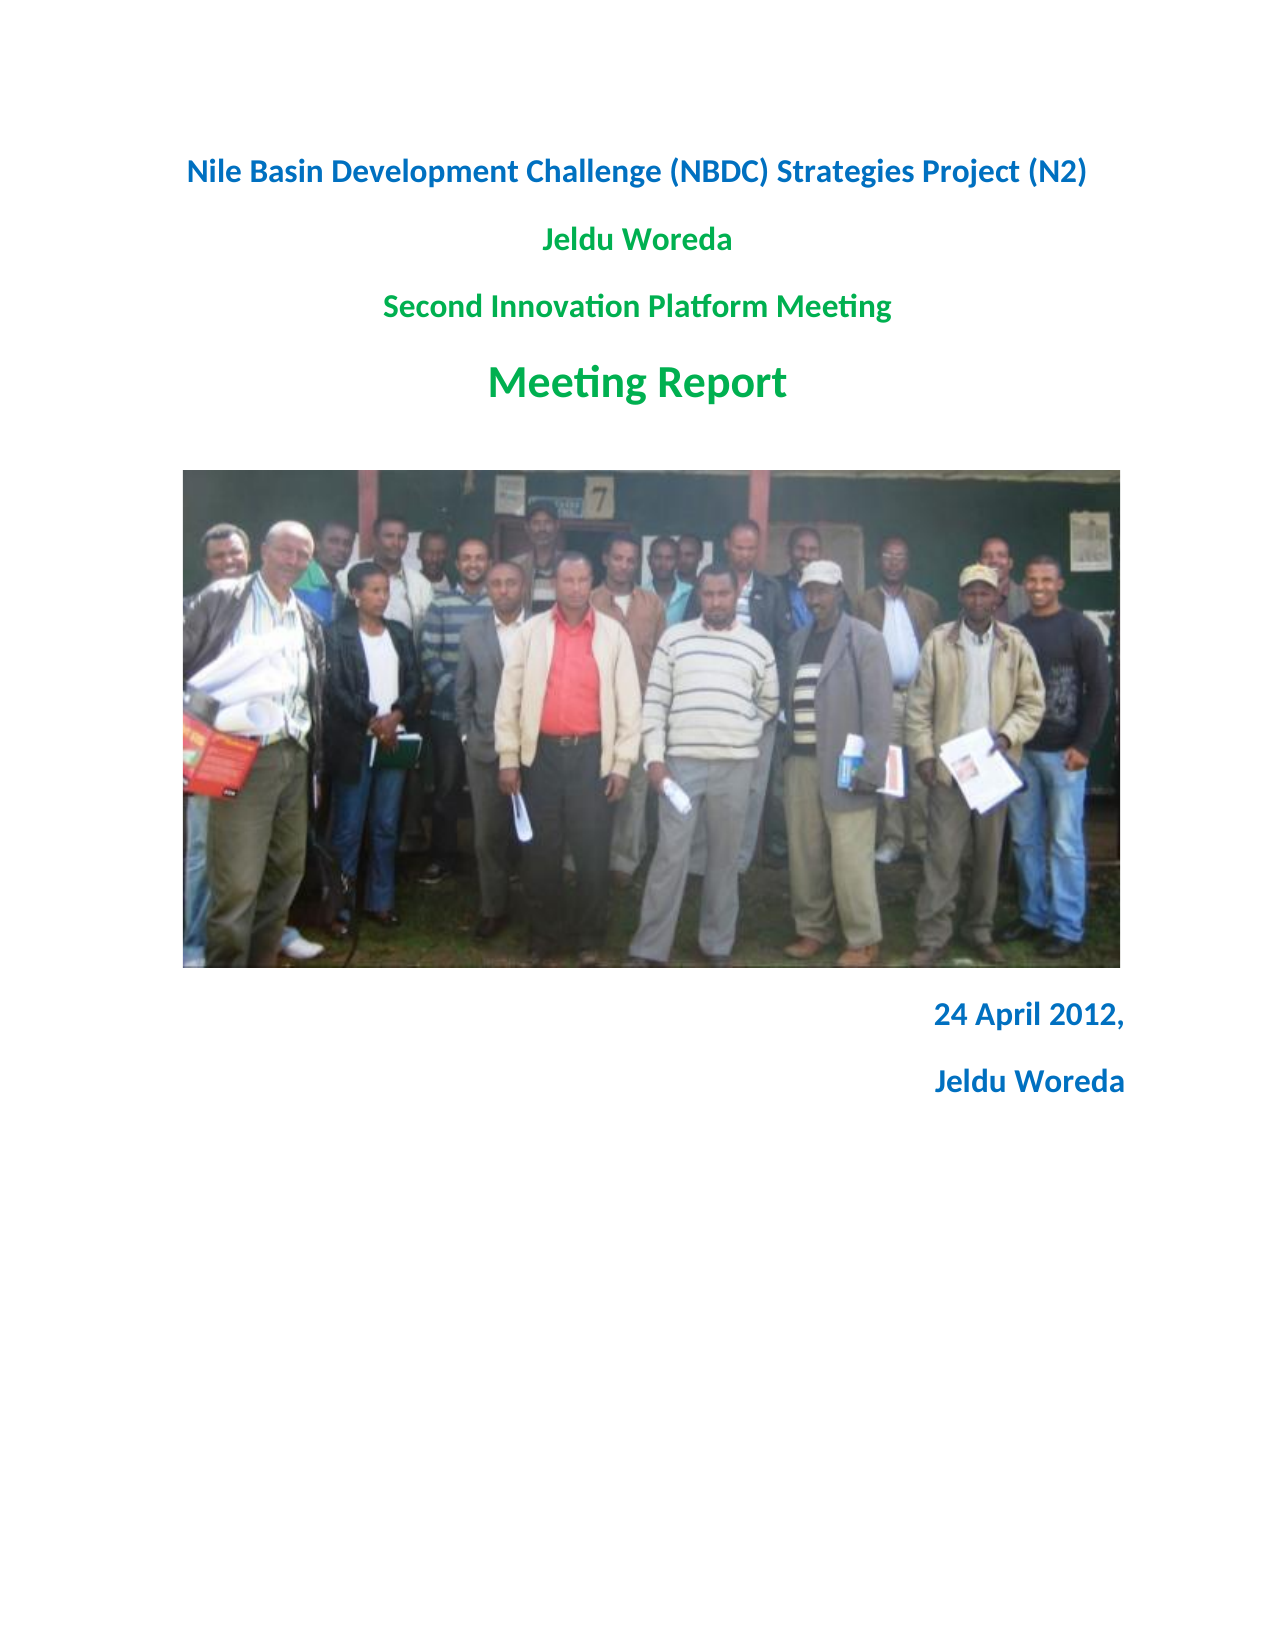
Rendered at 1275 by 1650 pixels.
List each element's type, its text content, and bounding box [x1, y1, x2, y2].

text Nile Basin Development Challenge (NBDC) Strategies Project (N2) [150, 150, 1125, 191]
text Second Innovation Platform Meeting [150, 285, 1125, 326]
picture [182, 470, 1121, 968]
text Meeting Report [150, 353, 1125, 409]
text Jeldu Woreda [150, 1060, 1125, 1101]
text 24 April 2012, [150, 661, 1125, 1033]
text Jeldu Woreda [150, 218, 1125, 258]
